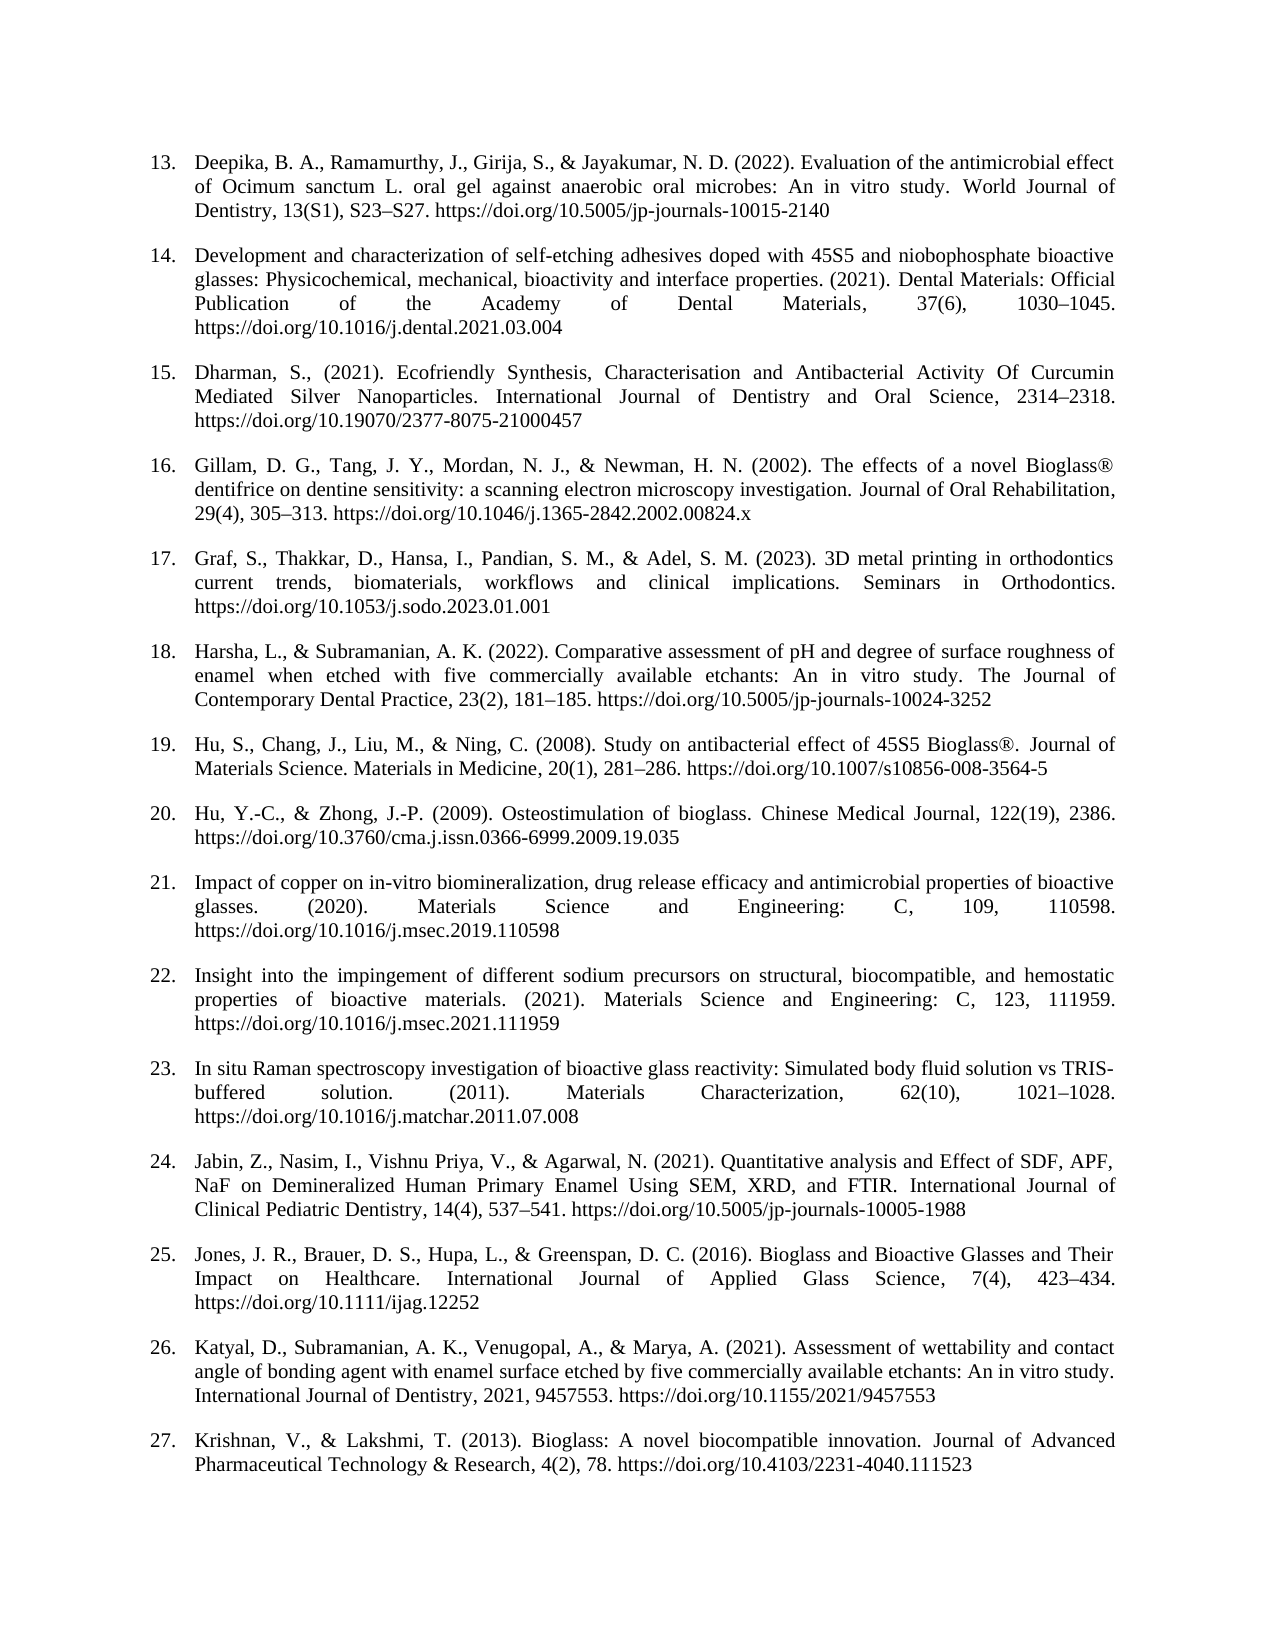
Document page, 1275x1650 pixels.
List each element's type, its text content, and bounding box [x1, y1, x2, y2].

text Insight into the impingement of different sodium precursors on structural, biocompatible, and hemostatic properties of bioactive materials. (2021). Materials Science and Engineering: C, 123, 111959. https://doi.org/10.1016/j.msec.2021.111959 [150, 963, 1116, 1035]
text Gillam, D. G., Tang, J. Y., Mordan, N. J., & Newman, H. N. (2002). The effects of a novel Bioglass® dentifrice on dentine sensitivity: a scanning electron microscopy investigation. Journal of Oral Rehabilitation, 29(4), 305–313. https://doi.org/10.1046/j.1365-2842.2002.00824.x [150, 453, 1116, 525]
text Jones, J. R., Brauer, D. S., Hupa, L., & Greenspan, D. C. (2016). Bioglass and Bioactive Glasses and Their Impact on Healthcare. International Journal of Applied Glass Science, 7(4), 423–434. https://doi.org/10.1111/ijag.12252 [150, 1242, 1116, 1314]
text Hu, S., Chang, J., Liu, M., & Ning, C. (2008). Study on antibacterial effect of 45S5 Bioglass®. Journal of Materials Science. Materials in Medicine, 20(1), 281–286. https://doi.org/10.1007/s10856-008-3564-5 [150, 732, 1116, 780]
text Krishnan, V., & Lakshmi, T. (2013). Bioglass: A novel biocompatible innovation. Journal of Advanced Pharmaceutical Technology & Research, 4(2), 78. https://doi.org/10.4103/2231-4040.111523 [150, 1428, 1116, 1476]
text Development and characterization of self-etching adhesives doped with 45S5 and niobophosphate bioactive glasses: Physicochemical, mechanical, bioactivity and interface properties. (2021). Dental Materials: Official Publication of the Academy of Dental Materials, 37(6), 1030–1045. https://doi.org/10.1016/j.dental.2021.03.004 [150, 243, 1116, 339]
text Graf, S., Thakkar, D., Hansa, I., Pandian, S. M., & Adel, S. M. (2023). 3D metal printing in orthodontics current trends, biomaterials, workflows and clinical implications. Seminars in Orthodontics. https://doi.org/10.1053/j.sodo.2023.01.001 [150, 546, 1116, 618]
text Jabin, Z., Nasim, I., Vishnu Priya, V., & Agarwal, N. (2021). Quantitative analysis and Effect of SDF, APF, NaF on Demineralized Human Primary Enamel Using SEM, XRD, and FTIR. International Journal of Clinical Pediatric Dentistry, 14(4), 537–541. https://doi.org/10.5005/jp-journals-10005-1988 [150, 1149, 1116, 1221]
text Deepika, B. A., Ramamurthy, J., Girija, S., & Jayakumar, N. D. (2022). Evaluation of the antimicrobial effect of Ocimum sanctum L. oral gel against anaerobic oral microbes: An in vitro study. World Journal of Dentistry, 13(S1), S23–S27. https://doi.org/10.5005/jp-journals-10015-2140 [150, 150, 1116, 222]
text Dharman, S., (2021). Ecofriendly Synthesis, Characterisation and Antibacterial Activity Of Curcumin Mediated Silver Nanoparticles. International Journal of Dentistry and Oral Science, 2314–2318. https://doi.org/10.19070/2377-8075-21000457 [150, 360, 1116, 432]
text Harsha, L., & Subramanian, A. K. (2022). Comparative assessment of pH and degree of surface roughness of enamel when etched with five commercially available etchants: An in vitro study. The Journal of Contemporary Dental Practice, 23(2), 181–185. https://doi.org/10.5005/jp-journals-10024-3252 [150, 639, 1116, 711]
text Impact of copper on in-vitro biomineralization, drug release efficacy and antimicrobial properties of bioactive glasses. (2020). Materials Science and Engineering: C, 109, 110598. https://doi.org/10.1016/j.msec.2019.110598 [150, 870, 1116, 942]
text Katyal, D., Subramanian, A. K., Venugopal, A., & Marya, A. (2021). Assessment of wettability and contact angle of bonding agent with enamel surface etched by five commercially available etchants: An in vitro study. International Journal of Dentistry, 2021, 9457553. https://doi.org/10.1155/2021/9457553 [150, 1335, 1116, 1407]
text In situ Raman spectroscopy investigation of bioactive glass reactivity: Simulated body fluid solution vs TRIS-buffered solution. (2011). Materials Characterization, 62(10), 1021–1028. https://doi.org/10.1016/j.matchar.2011.07.008 [150, 1056, 1116, 1128]
text Hu, Y.-C., & Zhong, J.-P. (2009). Osteostimulation of bioglass. Chinese Medical Journal, 122(19), 2386. https://doi.org/10.3760/cma.j.issn.0366-6999.2009.19.035 [150, 801, 1116, 849]
